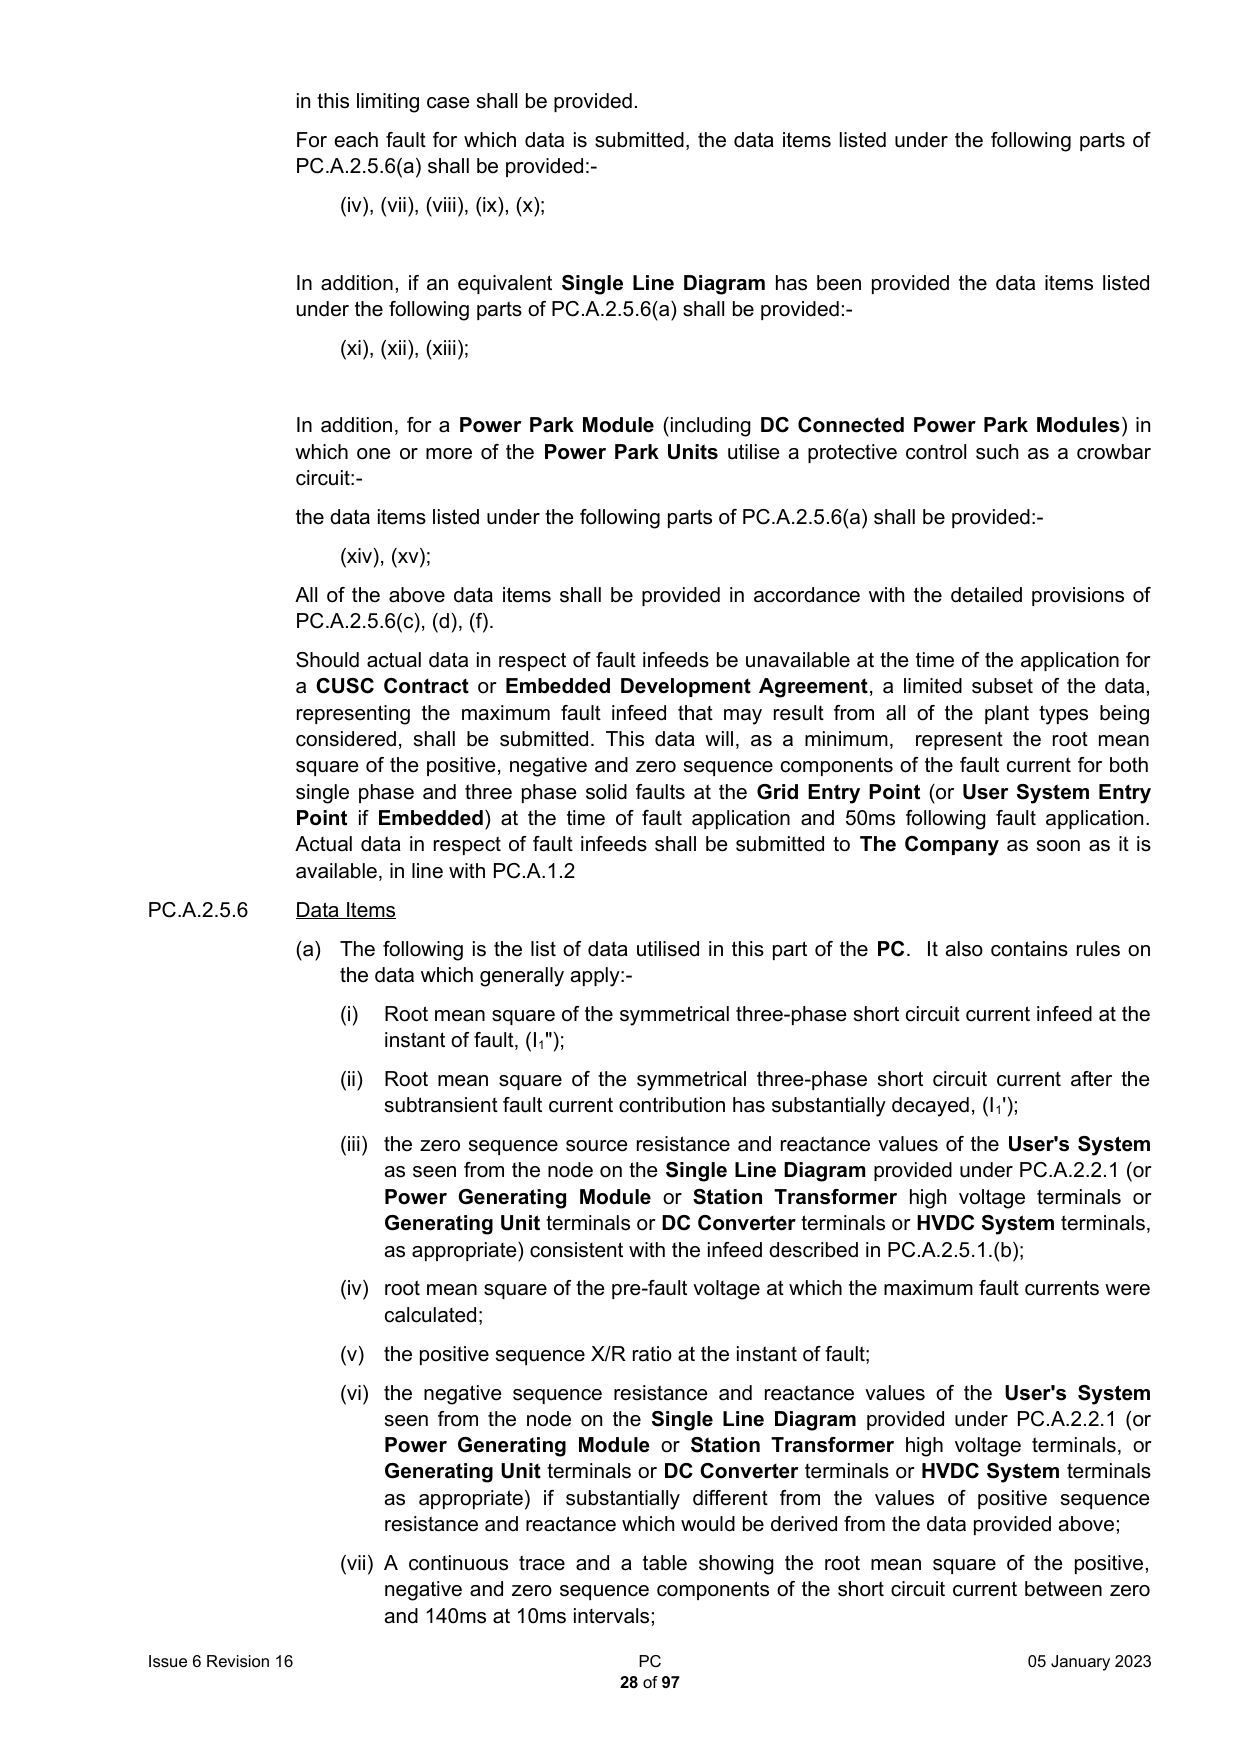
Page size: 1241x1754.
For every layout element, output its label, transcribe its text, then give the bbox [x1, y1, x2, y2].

text All of the above data items shall be provided in accordance with the detailed provisions of PC.A.2.5.6(c), (d), (f). [148, 583, 1152, 633]
text (v) the positive sequence X/R ratio at the instant of fault; [340, 1341, 1152, 1365]
text (vi) the negative sequence resistance and reactance values of the User's System seen from the node on the Single Line Diagram provided under PC.A.2.2.1 (or Power Generating Module or Station Transformer high voltage terminals, or Generating Unit terminals or DC Converter terminals or HVDC System terminals as appropriate) if substantially different from the values of positive sequence resistance and reactance which would be derived from the data provided above; [340, 1380, 1152, 1536]
text In addition, if an equivalent Single Line Diagram has been provided the data items listed under the following parts of PC.A.2.5.6(a) shall be provided:- [148, 270, 1152, 321]
text (xi), (xii), (xiii); [340, 336, 1152, 359]
text (iii) the zero sequence source resistance and reactance values of the User's System as seen from the node on the Single Line Diagram provided under PC.A.2.2.1 (or Power Generating Module or Station Transformer high voltage terminals or Generating Unit terminals or DC Converter terminals or HVDC System terminals, as appropriate) consistent with the infeed described in PC.A.2.5.1.(b); [340, 1132, 1152, 1261]
text (i) Root mean square of the symmetrical three-phase short circuit current infeed at the instant of fault, (I1"); [340, 1002, 1152, 1052]
text For each fault for which data is submitted, the data items listed under the following parts of PC.A.2.5.6(a) shall be provided:- [148, 127, 1152, 178]
text PC.A.2.5.6 Data Items [148, 897, 1152, 921]
text the data items listed under the following parts of PC.A.2.5.6(a) shall be provided:- [148, 505, 1152, 529]
text Should actual data in respect of fault infeeds be unavailable at the time of the application for a CUSC Contract or Embedded Development Agreement, a limited subset of the data, representing the maximum fault infeed that may result from all of the plant types being considered, shall be submitted. This data will, as a minimum, represent the root mean square of the positive, negative and zero sequence components of the fault current for both single phase and three phase solid faults at the Grid Entry Point (or User System Entry Point if Embedded) at the time of fault application and 50ms following fault application. Actual data in respect of fault infeeds shall be submitted to The Company as soon as it is available, in line with PC.A.1.2 [148, 648, 1152, 883]
text (vii) A continuous trace and a table showing the root mean square of the positive, negative and zero sequence components of the short circuit current between zero and 140ms at 10ms intervals; [340, 1551, 1152, 1628]
text In addition, for a Power Park Module (including DC Connected Power Park Modules) in which one or more of the Power Park Units utilise a protective control such as a crowbar circuit:- [148, 413, 1152, 490]
text (a) The following is the list of data utilised in this part of the PC. It also contains rules on the data which generally apply:- [295, 936, 1152, 987]
text (iv), (vii), (viii), (ix), (x); [340, 193, 1152, 217]
text (iv) root mean square of the pre-fault voltage at which the maximum fault currents were calculated; [340, 1276, 1152, 1327]
text (ii) Root mean square of the symmetrical three-phase short circuit current after the subtransient fault current contribution has substantially decayed, (I1'); [340, 1067, 1152, 1117]
text (xiv), (xv); [340, 544, 1152, 568]
text in this limiting case shall be provided. [148, 89, 1152, 113]
